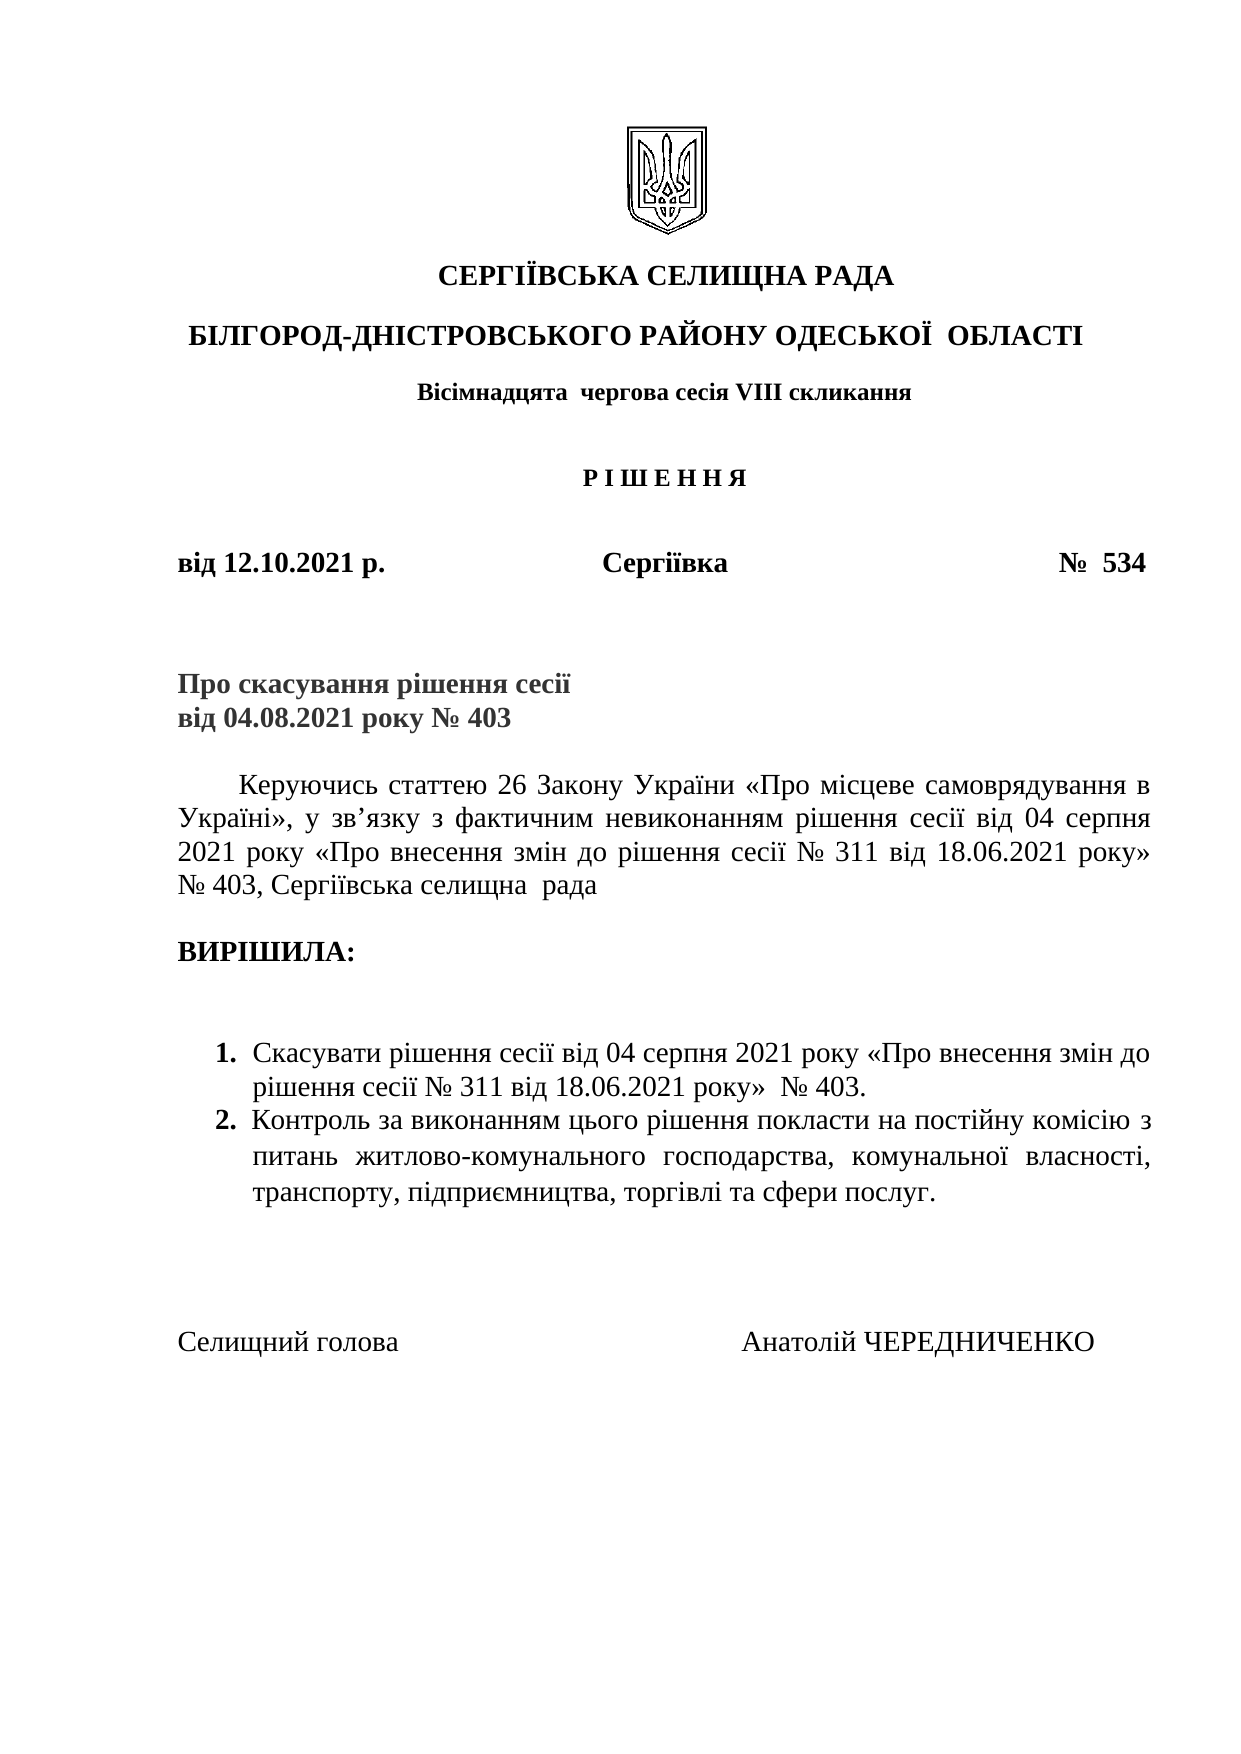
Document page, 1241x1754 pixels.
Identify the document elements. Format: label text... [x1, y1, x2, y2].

list Контроль за виконанням цього рішення покласти на постійну комісію з питань житлово-комунального господарства, комунальної власності, транспорту, підприємництва, торгівлі та сфери послуг. [215, 1102, 1152, 1208]
text Керуючись статтею 26 Закону України «Про місцеве самоврядування в Україні», у зв’язку з фактичним невиконанням рішення сесії від 04 серпня 2021 року «Про внесення змін до рішення сесії № 311 від 18.06.2021 року» № 403, Сергіївська селищна рада [177, 767, 1152, 901]
text від 12.10.2021 р. Сергіївка № 534 [177, 545, 1152, 578]
picture [619, 118, 712, 236]
text БІЛГОРОД-ДНІСТРОВСЬКОГО РАЙОНУ ОДЕСЬКОЇ ОБЛАСТІ [181, 318, 1152, 351]
text Селищний голова Анатолій ЧЕРЕДНИЧЕНКО [177, 1324, 1152, 1357]
text Про скасування рішення сесії [177, 666, 1152, 700]
text від 04.08.2021 року № 403 [177, 700, 1152, 733]
text Вісімнадцята чергова сесія VІІІ скликання [177, 377, 1152, 406]
text Р І Ш Е Н Н Я [177, 463, 1152, 492]
list Скасувати рішення сесії від 04 серпня 2021 року «Про внесення змін до рішення сесії № 311 від 18.06.2021 року» № 403. [215, 1035, 1152, 1102]
text ВИРІШИЛА: [177, 934, 1152, 968]
text СЕРГІЇВСЬКА СЕЛИЩНА РАДА [181, 258, 1152, 292]
